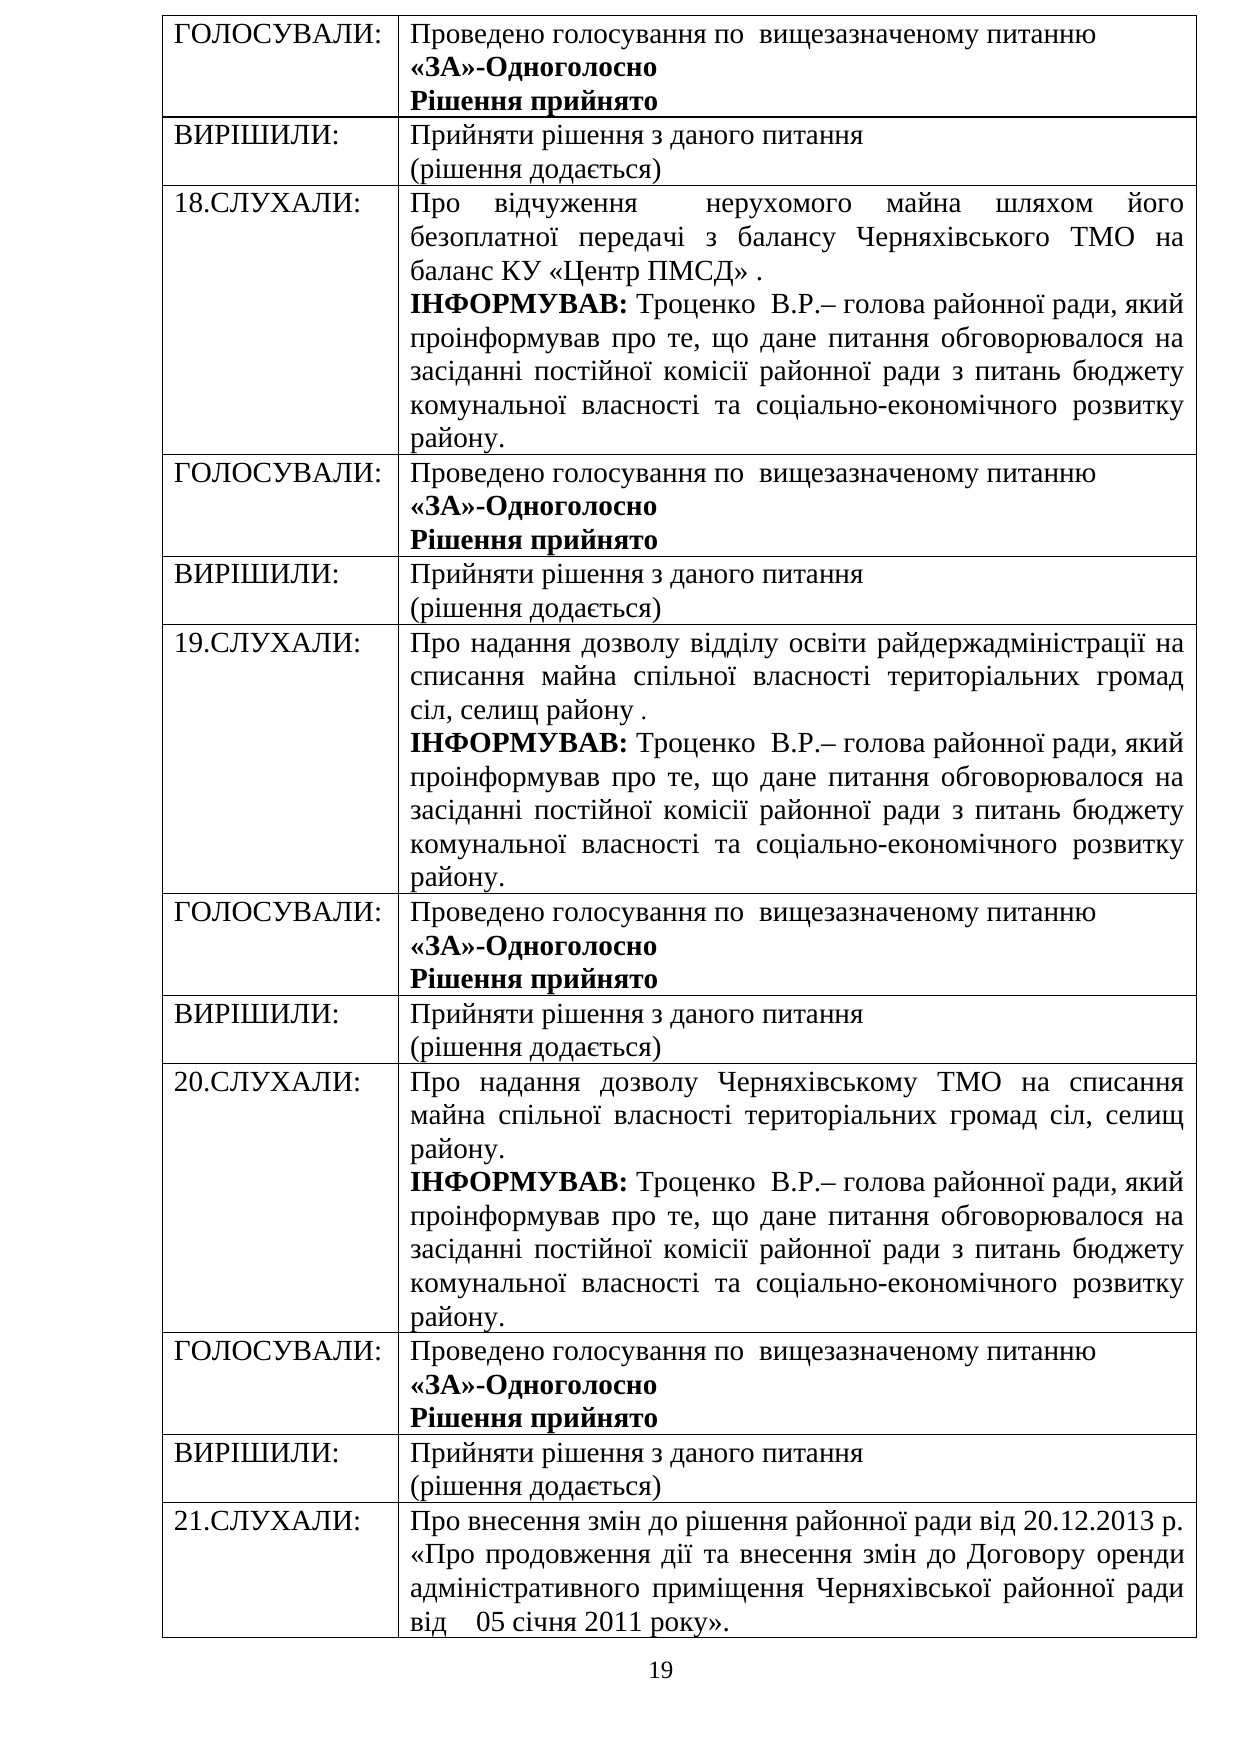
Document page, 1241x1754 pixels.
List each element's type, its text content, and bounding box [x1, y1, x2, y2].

table_cell ВИРІШИЛИ: [163, 557, 398, 624]
table_cell Проведено голосування по вищезазначеному питанню «ЗА»-Одноголосно Рішення прийнято [399, 894, 1196, 995]
table_cell 21.СЛУХАЛИ: [163, 1503, 398, 1637]
table_cell Проведено голосування по вищезазначеному питанню «ЗА»-Одноголосно Рішення прийнято [399, 16, 1196, 116]
table_cell ВИРІШИЛИ: [163, 996, 398, 1063]
table_cell 18.СЛУХАЛИ: [163, 186, 398, 454]
table_cell Прийняти рішення з даного питання (рішення додається) [399, 1435, 1196, 1502]
table_cell Про надання дозволу відділу освіти райдержадміністрації на списання майна спільної власності територіальних громад сіл, селищ району . ІНФОРМУВАВ: Троценко В.Р.– голова районної ради, який проінформував про те, що дане питання обговорювалося на засіданні постійної комісії районної ради з питань бюджету комунальної власності та соціально-економічного розвитку району. [399, 625, 1196, 893]
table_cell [399, 1503, 1196, 1637]
table_cell Прийняти рішення з даного питання (рішення додається) [399, 118, 1196, 184]
table_cell ГОЛОСУВАЛИ: [163, 455, 398, 556]
table_cell Про надання дозволу Черняхівському ТМО на списання майна спільної власності територіальних громад сіл, селищ району. ІНФОРМУВАВ: Троценко В.Р.– голова районної ради, який проінформував про те, що дане питання обговорювалося на засіданні постійної комісії районної ради з питань бюджету комунальної власності та соціально-економічного розвитку району. [399, 1064, 1196, 1332]
table_cell Проведено голосування по вищезазначеному питанню «ЗА»-Одноголосно Рішення прийнято [399, 455, 1196, 556]
table_cell 20.СЛУХАЛИ: [163, 1064, 398, 1332]
table_cell ГОЛОСУВАЛИ: [163, 16, 398, 116]
table_cell ГОЛОСУВАЛИ: [163, 894, 398, 995]
table_cell ВИРІШИЛИ: [163, 1435, 398, 1502]
table_cell Про відчуження нерухомого майна шляхом його безоплатної передачі з балансу Черняхівського ТМО на баланс КУ «Центр ПМСД» . ІНФОРМУВАВ: Троценко В.Р.– голова районної ради, який проінформував про те, що дане питання обговорювалося на засіданні постійної комісії районної ради з питань бюджету комунальної власності та соціально-економічного розвитку району. [399, 186, 1196, 454]
table_cell Прийняти рішення з даного питання (рішення додається) [399, 557, 1196, 624]
table_cell Прийняти рішення з даного питання (рішення додається) [399, 996, 1196, 1063]
table_cell 19.СЛУХАЛИ: [163, 625, 398, 893]
table_cell Проведено голосування по вищезазначеному питанню «ЗА»-Одноголосно Рішення прийнято [399, 1333, 1196, 1434]
table_cell ВИРІШИЛИ: [163, 118, 398, 184]
table_cell ГОЛОСУВАЛИ: [163, 1333, 398, 1434]
